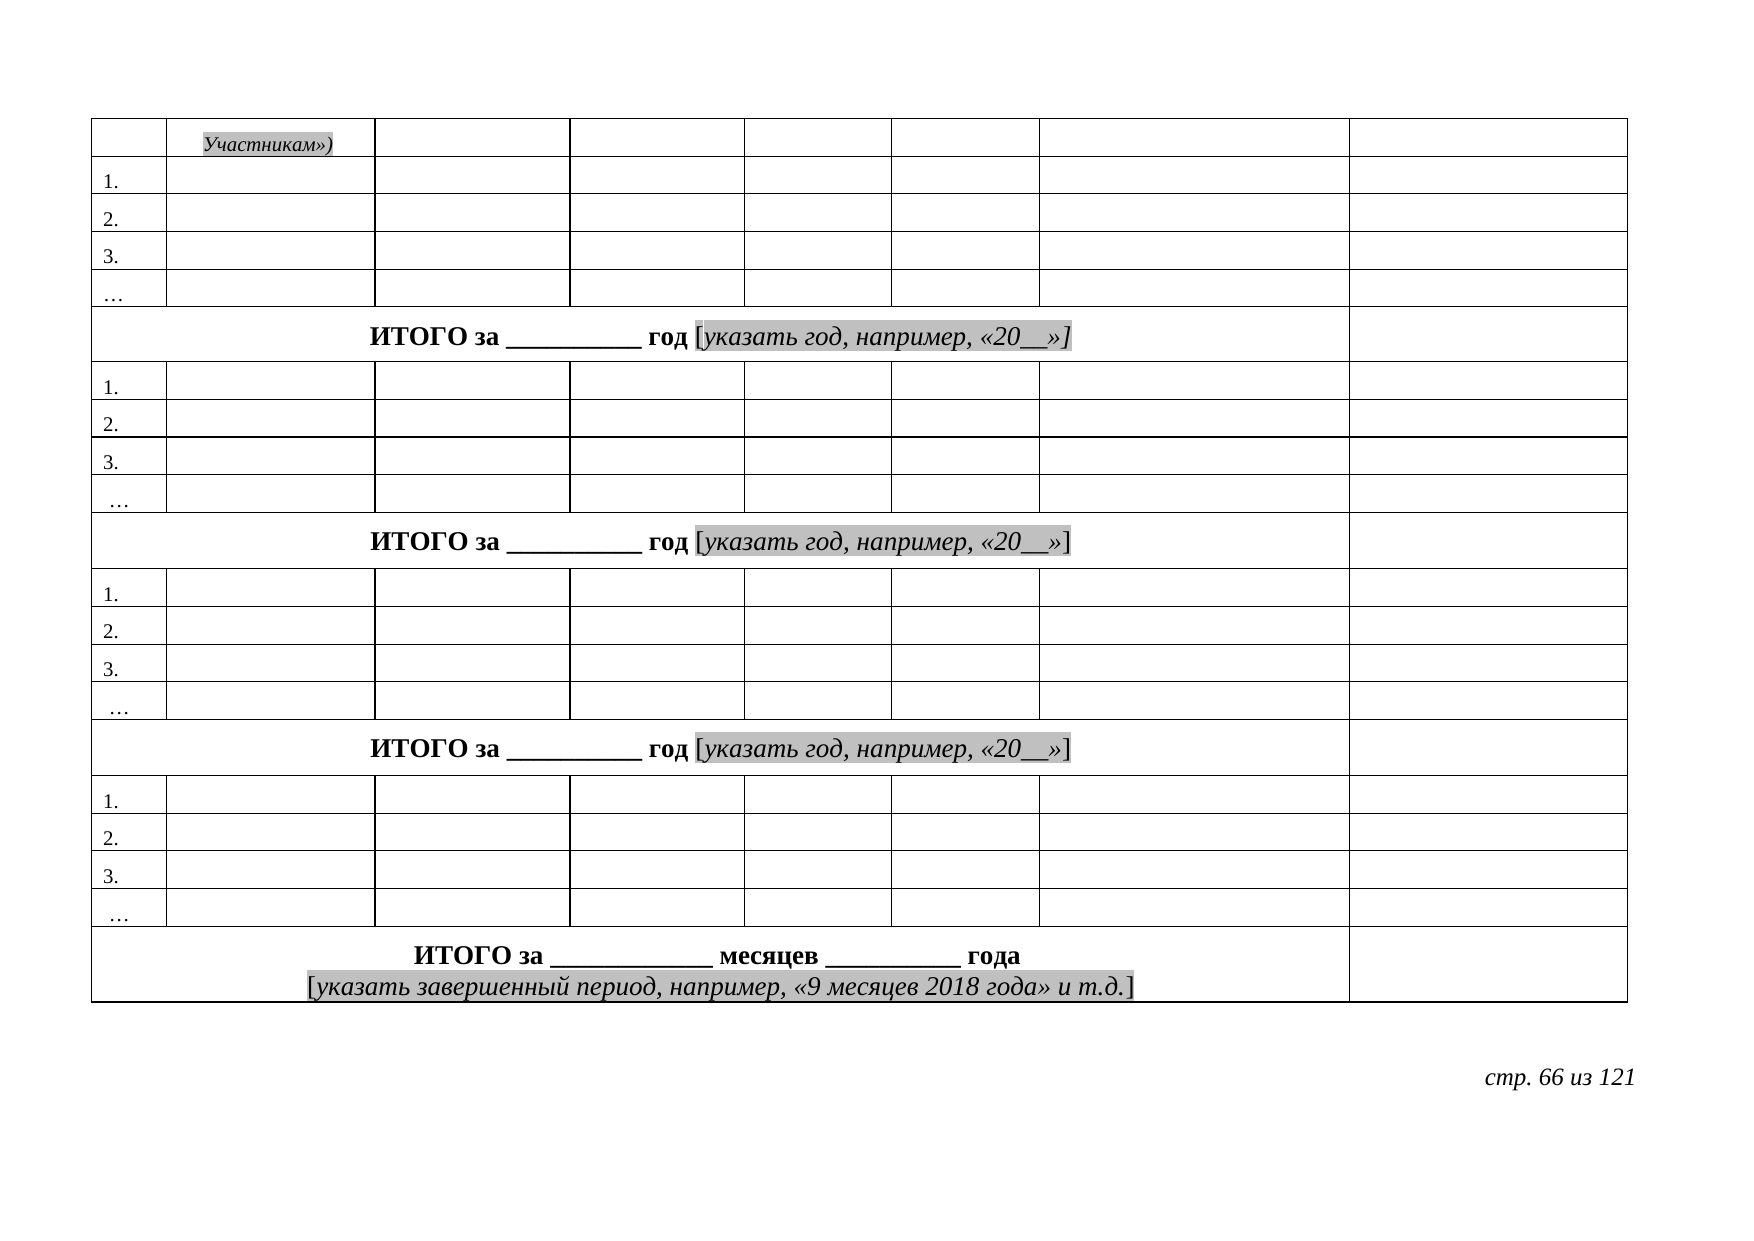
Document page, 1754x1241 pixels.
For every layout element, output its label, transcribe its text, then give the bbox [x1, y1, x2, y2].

table_cell [167, 438, 374, 474]
table_cell [376, 194, 569, 231]
table_cell [892, 270, 1039, 306]
table_cell [745, 270, 891, 306]
table_cell [1350, 607, 1627, 643]
table_cell … [92, 682, 166, 719]
table_cell [376, 362, 569, 399]
table_cell [92, 362, 166, 399]
table_cell [571, 889, 744, 926]
table_cell [1040, 776, 1349, 813]
table_cell [1350, 194, 1627, 231]
table_cell [571, 851, 744, 888]
table_cell [167, 682, 374, 719]
table_cell [1040, 157, 1349, 193]
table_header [892, 119, 1039, 156]
table_cell [92, 776, 166, 813]
table_cell [376, 607, 569, 643]
table_cell [376, 851, 569, 888]
table_cell [1040, 889, 1349, 926]
table_cell [1350, 438, 1627, 474]
table_cell [1350, 157, 1627, 193]
table_cell [92, 569, 166, 606]
table_cell [167, 475, 374, 512]
table_cell [571, 400, 744, 436]
table_cell [92, 438, 166, 474]
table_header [1350, 119, 1627, 156]
table_cell [92, 400, 166, 436]
table_cell [1350, 682, 1627, 719]
table_cell ИТОГО за ____________ месяцев __________ года [указать завершенный период, например, «9 месяцев 2018 года» и т.д.] [92, 927, 1349, 1001]
table_cell [376, 438, 569, 474]
table_cell [167, 569, 374, 606]
table_cell [892, 362, 1039, 399]
table_cell [1040, 438, 1349, 474]
table_cell [892, 569, 1039, 606]
table_cell [745, 607, 891, 643]
table_cell [892, 194, 1039, 231]
table_cell … [92, 270, 166, 306]
table_cell [92, 645, 166, 681]
table_cell [1040, 400, 1349, 436]
table_cell [1350, 513, 1627, 568]
table_cell [745, 569, 891, 606]
table_cell [1040, 362, 1349, 399]
table_cell [1040, 851, 1349, 888]
table_cell [1040, 475, 1349, 512]
table_cell [376, 157, 569, 193]
table_cell [167, 889, 374, 926]
table_cell [745, 362, 891, 399]
table_cell [1350, 776, 1627, 813]
table_cell [745, 438, 891, 474]
table_cell [376, 682, 569, 719]
table_cell [92, 851, 166, 888]
table_cell [571, 194, 744, 231]
table_cell [1350, 400, 1627, 436]
table_cell [1350, 307, 1627, 361]
table_cell [892, 475, 1039, 512]
table_cell [167, 814, 374, 850]
table_cell [571, 814, 744, 850]
table_cell [571, 569, 744, 606]
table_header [167, 119, 374, 156]
table_cell [1040, 569, 1349, 606]
table_cell [745, 682, 891, 719]
table_cell [1350, 475, 1627, 512]
table_cell [167, 645, 374, 681]
table_cell [376, 232, 569, 268]
table_cell [376, 814, 569, 850]
table_cell [376, 645, 569, 681]
table_cell [892, 232, 1039, 268]
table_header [376, 119, 569, 156]
table_cell [571, 776, 744, 813]
table_cell [745, 645, 891, 681]
table_cell [92, 157, 166, 193]
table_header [1040, 119, 1349, 156]
table_cell [892, 889, 1039, 926]
table_cell [167, 157, 374, 193]
table_cell [1350, 851, 1627, 888]
table_cell [892, 776, 1039, 813]
table_cell [167, 270, 374, 306]
table_cell [571, 682, 744, 719]
table_cell [92, 232, 166, 268]
table_cell [376, 776, 569, 813]
table_cell [892, 682, 1039, 719]
table_cell [571, 157, 744, 193]
table_cell [1350, 232, 1627, 268]
table_cell … [92, 475, 166, 512]
table_cell [571, 438, 744, 474]
table_cell [376, 400, 569, 436]
table_cell [92, 607, 166, 643]
table_cell [745, 232, 891, 268]
table_cell ИТОГО за __________ год [указать год, например, «20__»] [92, 513, 1349, 568]
table_cell [892, 400, 1039, 436]
table_cell [892, 851, 1039, 888]
table_cell [1040, 232, 1349, 268]
table_cell [571, 607, 744, 643]
table_cell [745, 194, 891, 231]
table_cell [167, 194, 374, 231]
table_cell [571, 232, 744, 268]
table_cell [376, 475, 569, 512]
table_cell [167, 400, 374, 436]
table_cell [892, 645, 1039, 681]
table_cell [167, 776, 374, 813]
table_cell [892, 157, 1039, 193]
table_cell [745, 776, 891, 813]
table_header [571, 119, 744, 156]
table_cell [167, 607, 374, 643]
table_cell [571, 645, 744, 681]
table_cell [1350, 814, 1627, 850]
table_cell [167, 851, 374, 888]
table_cell [1040, 814, 1349, 850]
table_cell [1350, 362, 1627, 399]
table_cell [745, 400, 891, 436]
table_cell [745, 889, 891, 926]
table_cell [745, 851, 891, 888]
table_cell [892, 607, 1039, 643]
table_cell … [92, 889, 166, 926]
table_cell [92, 814, 166, 850]
table_cell [1350, 889, 1627, 926]
table_cell [1350, 569, 1627, 606]
table_cell ИТОГО за __________ год [указать год, например, «20__»] [92, 720, 1349, 775]
table_cell [745, 157, 891, 193]
table_cell [571, 475, 744, 512]
table_cell [1350, 645, 1627, 681]
table_cell [1040, 607, 1349, 643]
table_cell [167, 362, 374, 399]
table_cell [571, 362, 744, 399]
table_cell ИТОГО за __________ год [указать год, например, «20__»] [92, 307, 1349, 361]
table_header № п/п [92, 119, 166, 156]
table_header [745, 119, 891, 156]
table_cell [376, 889, 569, 926]
table_cell [1350, 720, 1627, 775]
table_cell [892, 814, 1039, 850]
table_cell [376, 569, 569, 606]
table_cell [1350, 270, 1627, 306]
table_cell [92, 194, 166, 231]
table_cell [1040, 645, 1349, 681]
table_cell [167, 232, 374, 268]
table_cell [1040, 682, 1349, 719]
table_cell [1040, 194, 1349, 231]
table_cell [571, 270, 744, 306]
table_cell [745, 475, 891, 512]
table_cell [1040, 270, 1349, 306]
table_cell [892, 438, 1039, 474]
table_cell [745, 814, 891, 850]
table_cell [1350, 927, 1627, 1001]
table_cell [376, 270, 569, 306]
